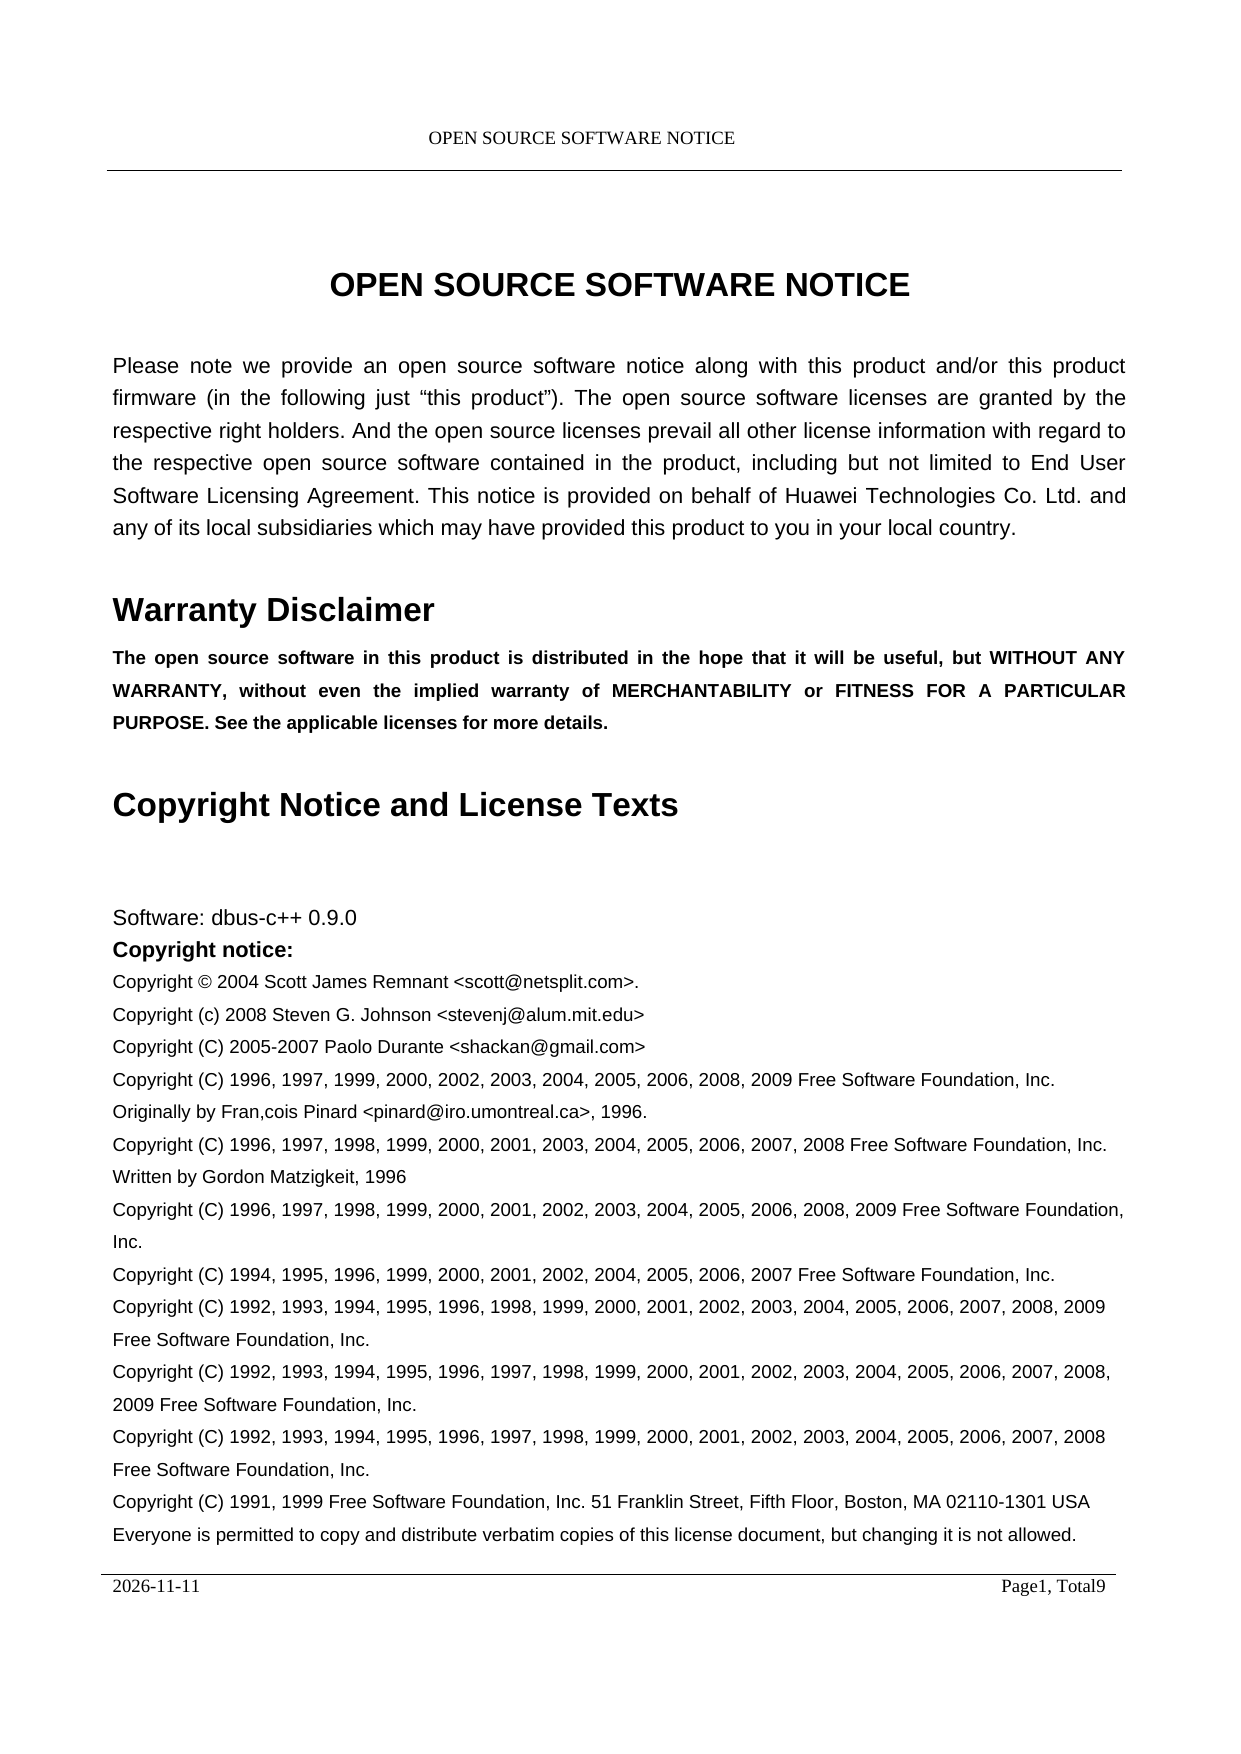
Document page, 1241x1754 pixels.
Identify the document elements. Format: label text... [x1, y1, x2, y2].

text Software: dbus-c++ 0.9.0 [112, 901, 1128, 933]
text Copyright (C) 2005-2007 Paolo Durante <shackan@gmail.com> [112, 1031, 1128, 1063]
text Please note we provide an open source software notice along with this product and/or this product firmware (in the following just “this product”). The open source software licenses are granted by the respective right holders. And the open source licenses prevail all other license information with regard to the respective open source software contained in the product, including but not limited to End User Software Licensing Agreement. This notice is provided on behalf of Huawei Technologies Co. Ltd. and any of its local subsidiaries which may have provided this product to you in your local country. [112, 349, 1128, 544]
text Warranty Disclaimer [112, 576, 1128, 641]
text Copyright (C) 1996, 1997, 1999, 2000, 2002, 2003, 2004, 2005, 2006, 2008, 2009 Free Software Foundation, Inc. Originally by Fran,cois Pinard <pinard@iro.umontreal.ca>, 1996. [112, 1063, 1128, 1128]
text Copyright (C) 1996, 1997, 1998, 1999, 2000, 2001, 2003, 2004, 2005, 2006, 2007, 2008 Free Software Foundation, Inc. Written by Gordon Matzigkeit, 1996 [112, 1128, 1128, 1193]
text The open source software in this product is distributed in the hope that it will be useful, but WITHOUT ANY WARRANTY, without even the implied warranty of MERCHANTABILITY or FITNESS FOR A PARTICULAR PURPOSE. See the applicable licenses for more details. [112, 641, 1128, 739]
text Copyright Notice and License Texts [112, 771, 1128, 836]
text Copyright notice: [112, 933, 1128, 966]
text Copyright (C) 1991, 1999 Free Software Foundation, Inc. 51 Franklin Street, Fifth Floor, Boston, MA 02110-1301 USA Everyone is permitted to copy and distribute verbatim copies of this license document, but changing it is not allowed. [112, 1486, 1128, 1551]
text Copyright (C) 1992, 1993, 1994, 1995, 1996, 1998, 1999, 2000, 2001, 2002, 2003, 2004, 2005, 2006, 2007, 2008, 2009 Free Software Foundation, Inc. [112, 1291, 1128, 1356]
text Copyright (C) 1996, 1997, 1998, 1999, 2000, 2001, 2002, 2003, 2004, 2005, 2006, 2008, 2009 Free Software Foundation, Inc. [112, 1193, 1128, 1258]
text Copyright (c) 2008 Steven G. Johnson <stevenj@alum.mit.edu> [112, 998, 1128, 1031]
text Copyright © 2004 Scott James Remnant <scott@netsplit.com>. [112, 966, 1128, 998]
text Copyright (C) 1992, 1993, 1994, 1995, 1996, 1997, 1998, 1999, 2000, 2001, 2002, 2003, 2004, 2005, 2006, 2007, 2008 Free Software Foundation, Inc. [112, 1421, 1128, 1486]
text Copyright (C) 1992, 1993, 1994, 1995, 1996, 1997, 1998, 1999, 2000, 2001, 2002, 2003, 2004, 2005, 2006, 2007, 2008, 2009 Free Software Foundation, Inc. [112, 1356, 1128, 1421]
text Copyright (C) 1994, 1995, 1996, 1999, 2000, 2001, 2002, 2004, 2005, 2006, 2007 Free Software Foundation, Inc. [112, 1258, 1128, 1291]
text OPEN SOURCE SOFTWARE NOTICE [112, 251, 1128, 316]
